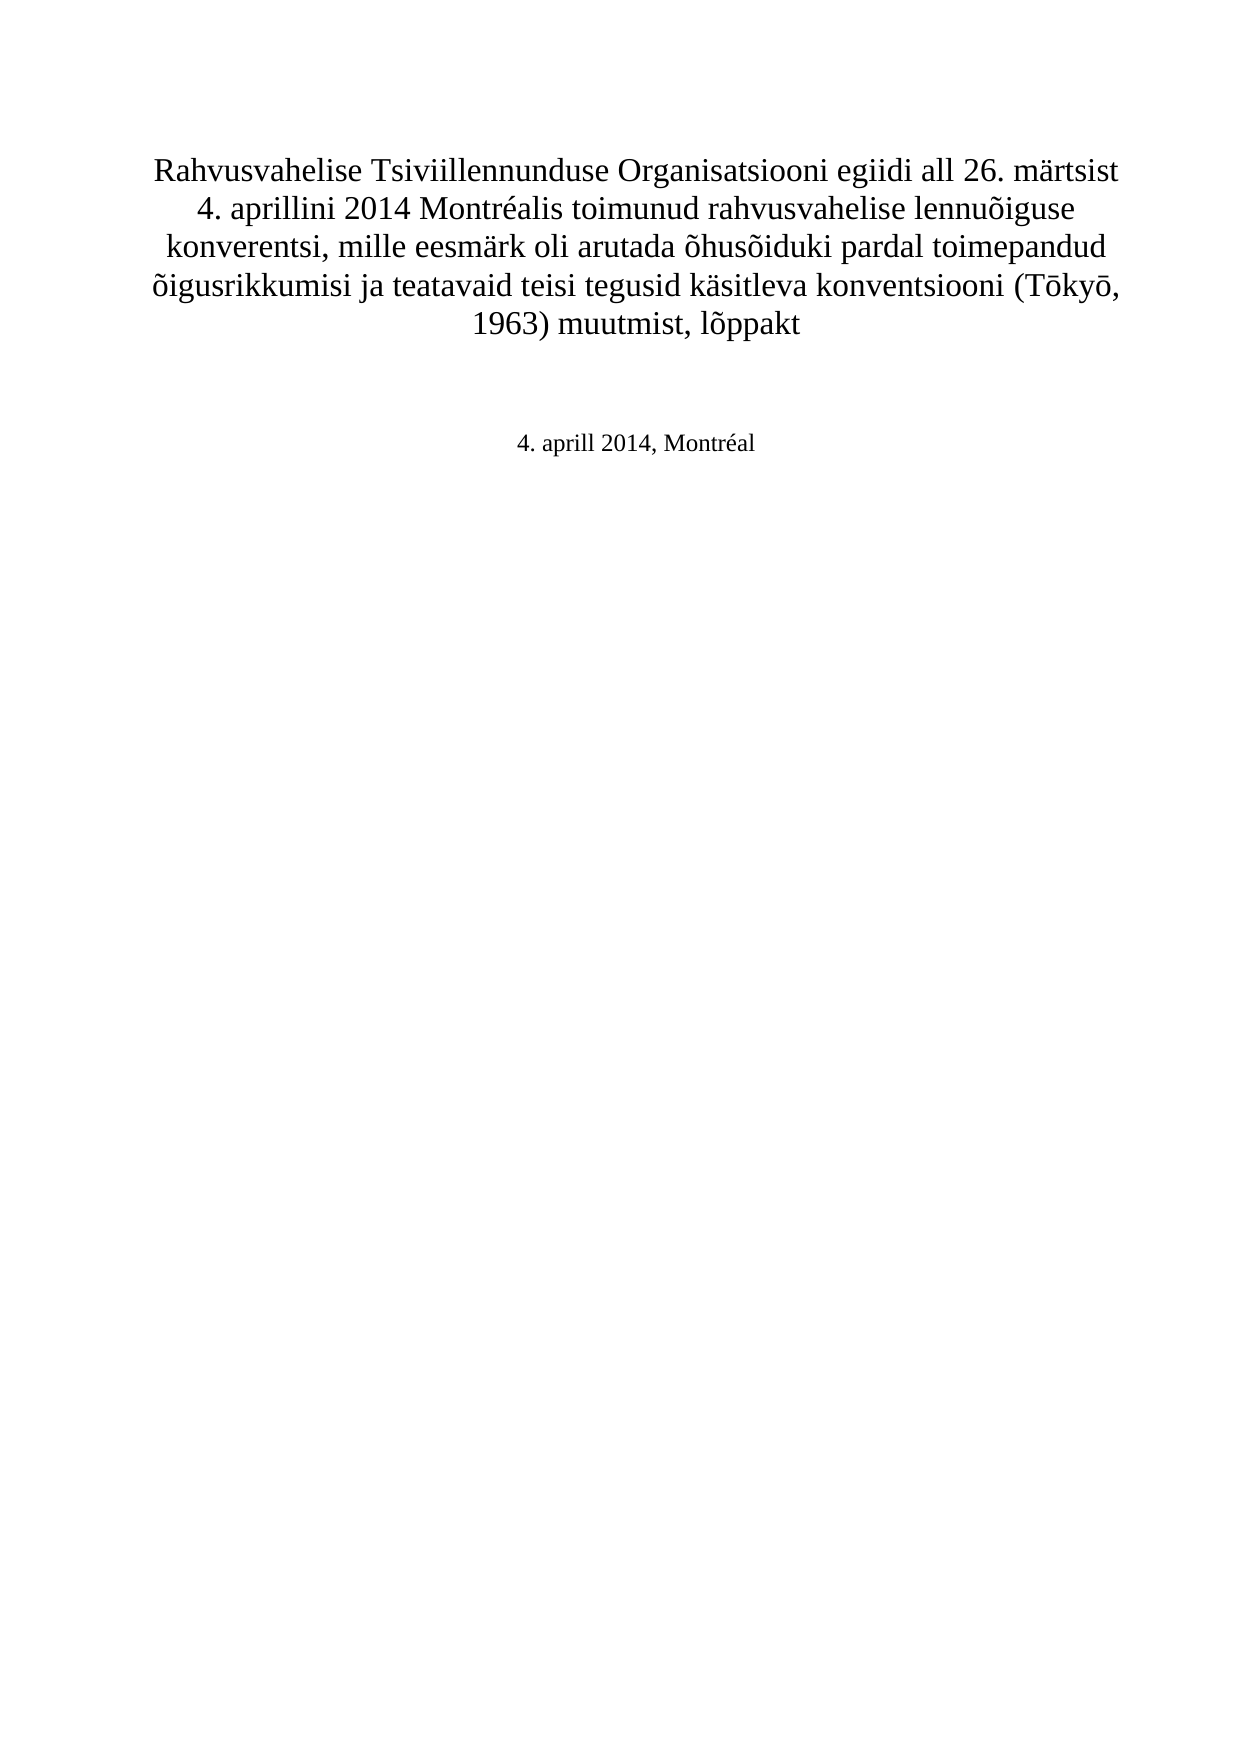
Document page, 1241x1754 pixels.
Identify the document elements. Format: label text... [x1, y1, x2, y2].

text 4. aprill 2014, Montréal [150, 428, 1122, 457]
text Rahvusvahelise Tsiviillennunduse Organisatsiooni egiidi all 26. märtsist 4. aprillini 2014 Montréalis toimunud rahvusvahelise lennuõiguse konverentsi, mille eesmärk oli arutada õhusõiduki pardal toimepandud õigusrikkumisi ja teatavaid teisi tegusid käsitleva konventsiooni (Tōkyō, 1963) muutmist, lõppakt [150, 150, 1122, 342]
